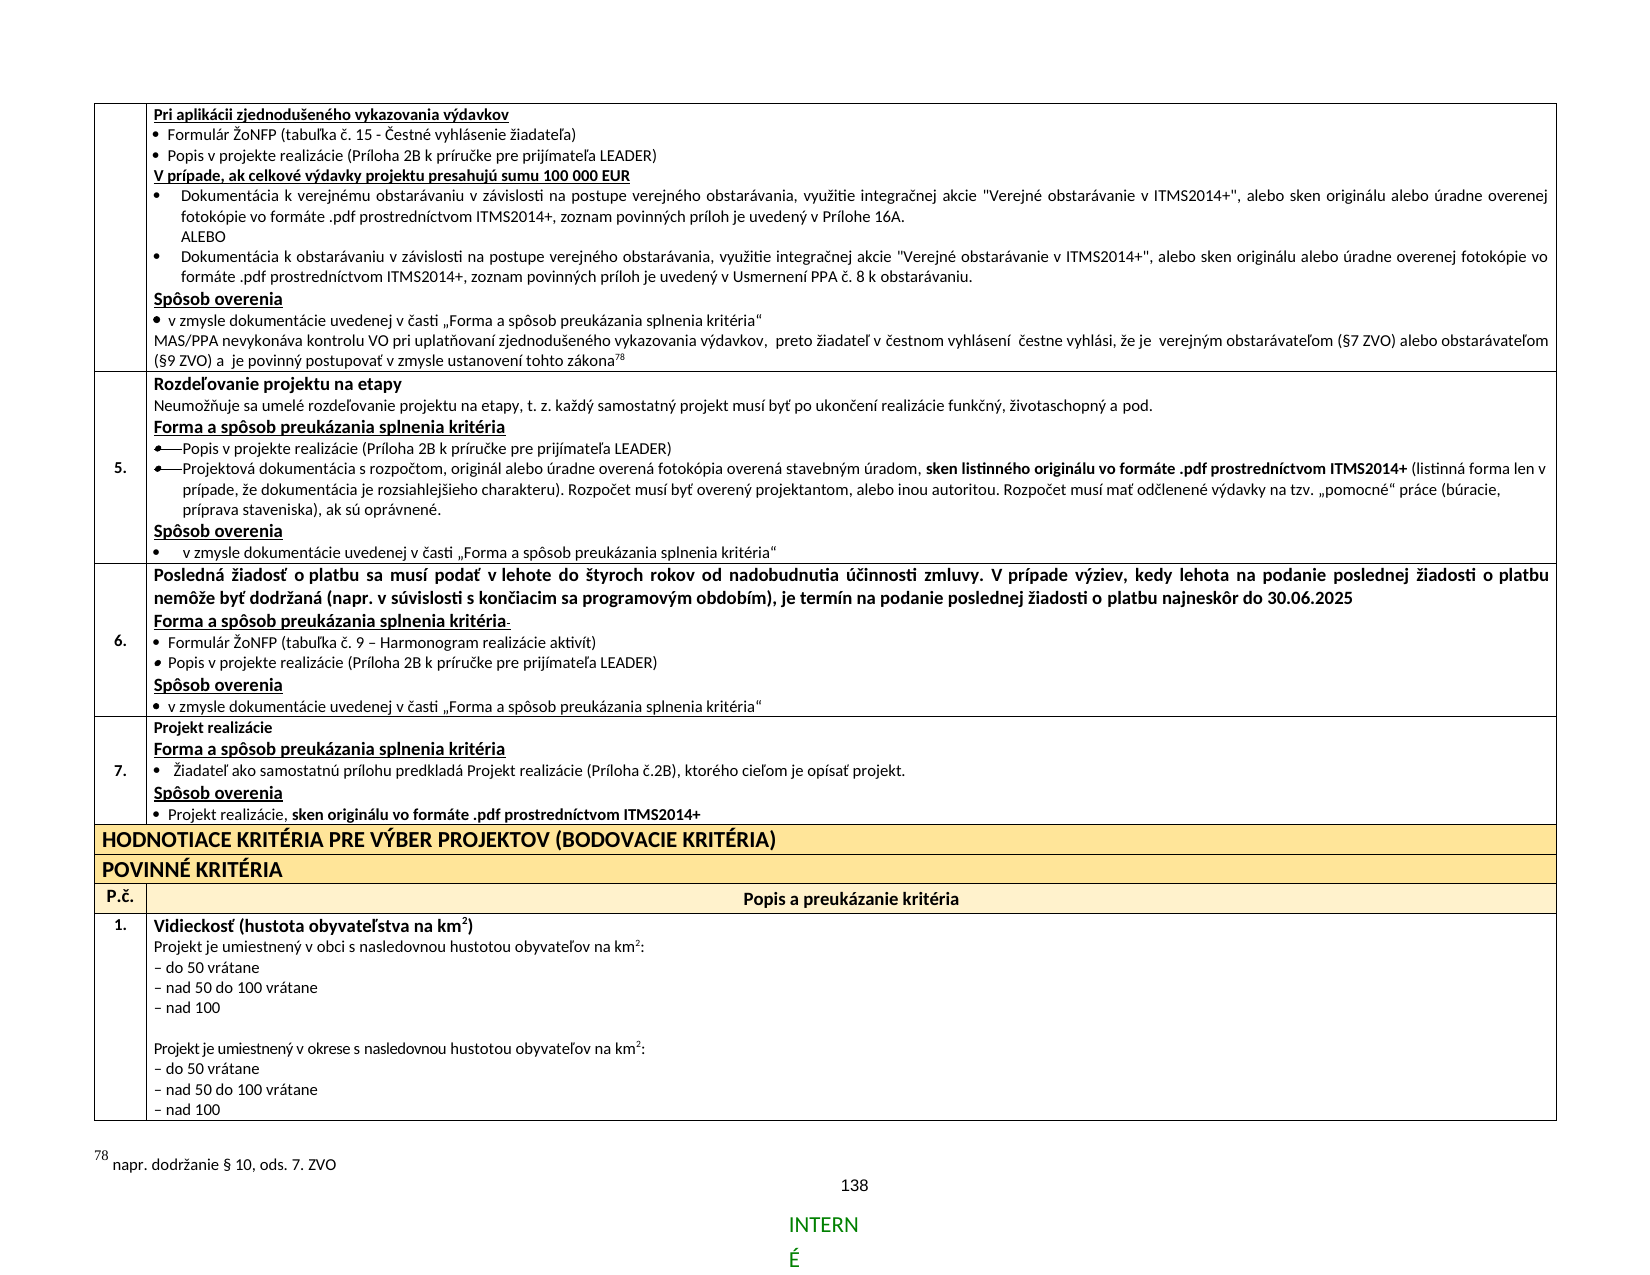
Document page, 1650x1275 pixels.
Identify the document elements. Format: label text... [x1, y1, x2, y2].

table_cell Popis a preukázanie kritéria [147, 884, 1556, 913]
table_cell P.č. [95, 884, 146, 913]
table_cell Rozdeľovanie projektu na etapy Neumožňuje sa umelé rozdeľovanie projektu na etapy, t. z. každý samostatný projekt musí byť po ukončení realizácie funkčný, životaschopný a pod. Forma a spôsob preukázania splnenia kritéria Popis v projekte realizácie (Príloha 2B k príručke pre prijímateľa LEADER) Projektová dokumentácia s rozpočtom, originál alebo úradne overená fotokópia overená stavebným úradom, sken listinného originálu vo formáte .pdf prostredníctvom ITMS2014+ (listinná forma len v prípade, že dokumentácia je rozsiahlejšieho charakteru). Rozpočet musí byť overený projektantom, alebo inou autoritou. Rozpočet musí mať odčlenené výdavky na tzv. „pomocné“ práce (búracie, príprava staveniska), ak sú oprávnené. Spôsob overenia v zmysle dokumentácie uvedenej v časti „Forma a spôsob preukázania splnenia kritéria“ [147, 372, 1556, 563]
table_cell Projekt realizácie Forma a spôsob preukázania splnenia kritéria Žiadateľ ako samostatnú prílohu predkladá Projekt realizácie (Príloha č.2B), ktorého cieľom je opísať projekt. Spôsob overenia Projekt realizácie, sken originálu vo formáte .pdf prostredníctvom ITMS2014+ [147, 717, 1556, 824]
table_cell 1. [95, 914, 146, 1119]
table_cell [147, 104, 1556, 371]
table_cell HODNOTIACE KRITÉRIA PRE VÝBER PROJEKTOV (BODOVACIE KRITÉRIA) [95, 825, 1556, 854]
table_cell 7. [95, 717, 146, 824]
table_cell 6. [95, 564, 146, 716]
table_cell Posledná žiadosť o platbu sa musí podať v lehote do štyroch rokov od nadobudnutia účinnosti zmluvy. V prípade výziev, kedy lehota na podanie poslednej žiadosti o platbu nemôže byť dodržaná (napr. v súvislosti s končiacim sa programovým obdobím), je termín na podanie poslednej žiadosti o platbu najneskôr do 30.06.2025 Forma a spôsob preukázania splnenia kritéria Formulár ŽoNFP (tabuľka č. 9 – Harmonogram realizácie aktivít) Popis v projekte realizácie (Príloha 2B k príručke pre prijímateľa LEADER) Spôsob overenia v zmysle dokumentácie uvedenej v časti „Forma a spôsob preukázania splnenia kritéria“ [147, 564, 1556, 716]
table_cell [147, 914, 1556, 1119]
table_cell 5. [95, 372, 146, 563]
table_cell 4. [95, 104, 146, 371]
table_cell POVINNÉ KRITÉRIA [95, 855, 1556, 883]
